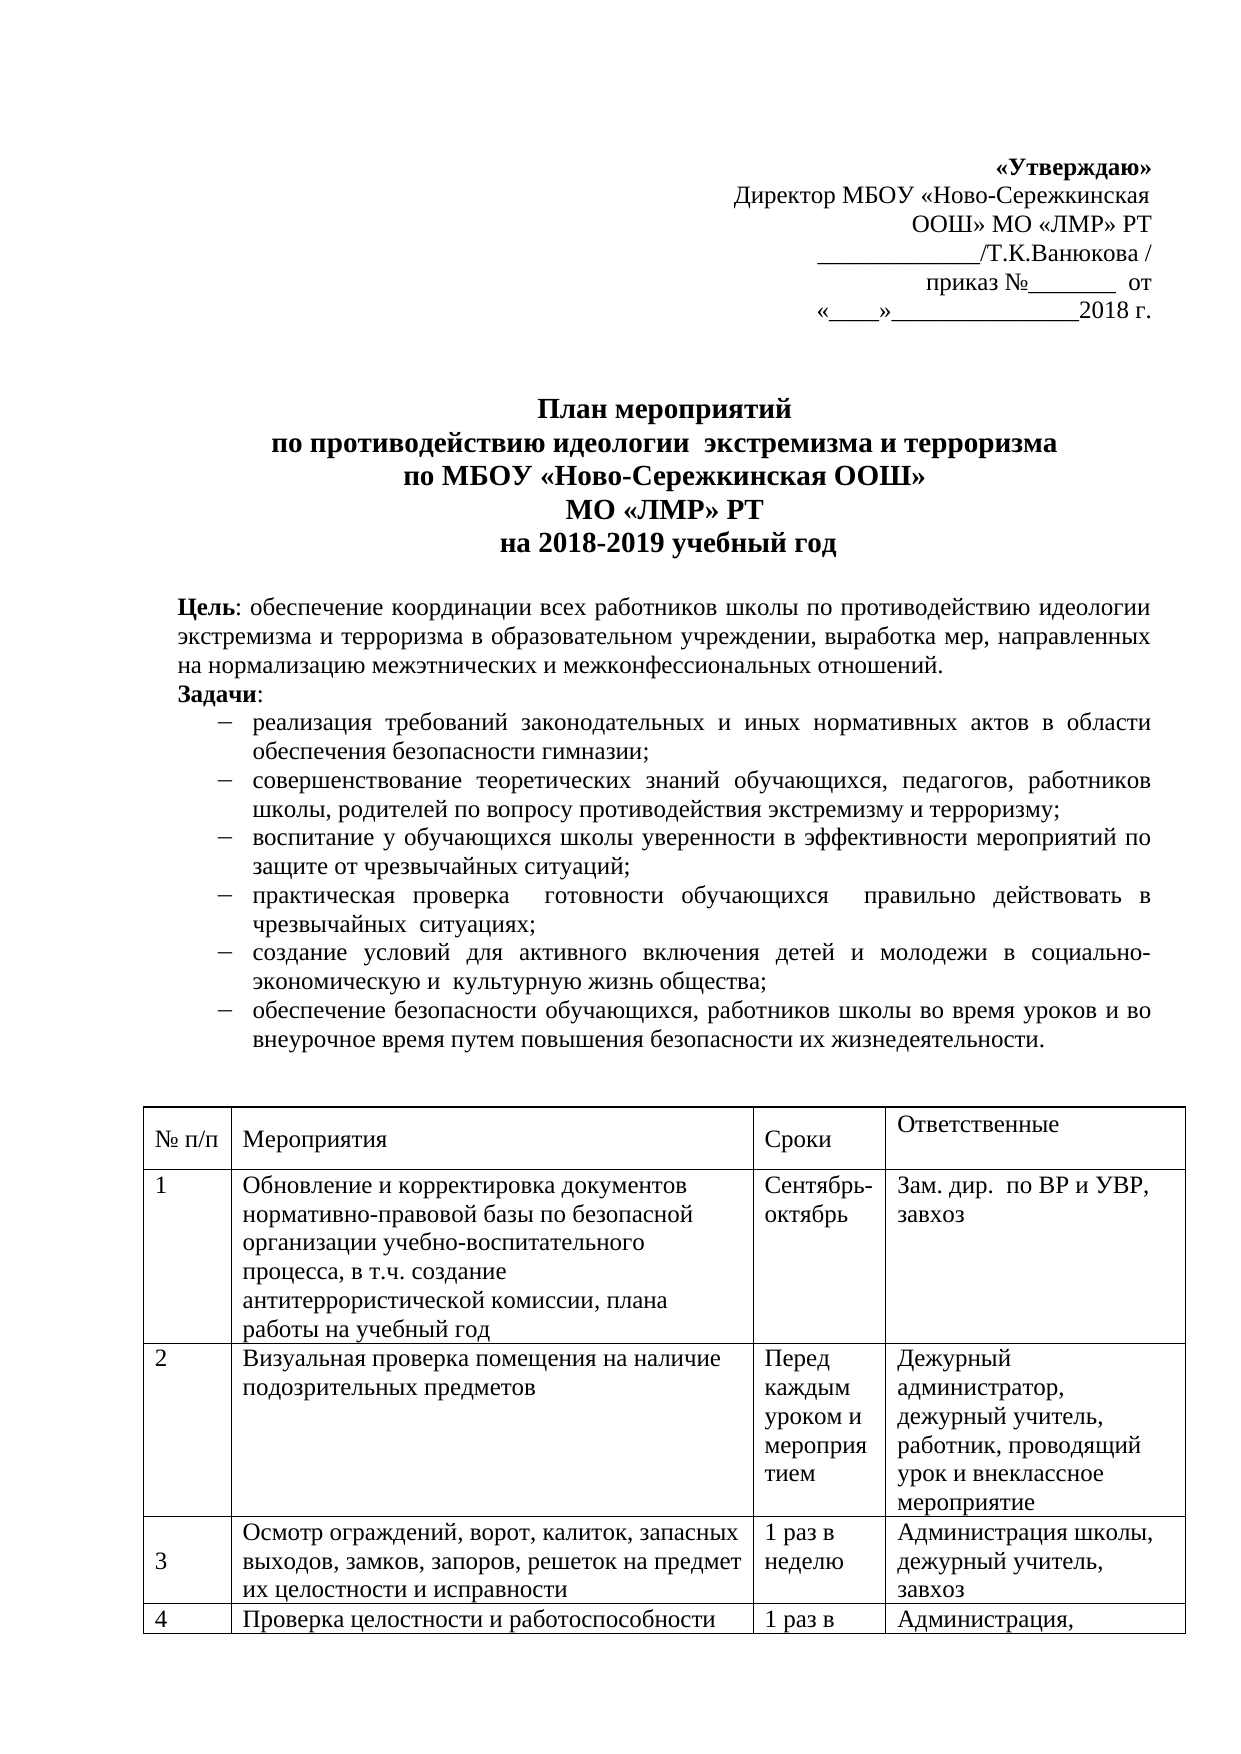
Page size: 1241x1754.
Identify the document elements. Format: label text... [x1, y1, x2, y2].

table_cell Зам. дир. по ВР и УВР, завхоз [886, 1170, 1185, 1342]
table_cell 1 раз в месяц [754, 1604, 885, 1633]
text Цель: обеспечение координации всех работников школы по противодействию идеологии экстремизма и терроризма в образовательном учреждении, выработка мер, направленных на нормализацию межэтнических и межконфессиональных отношений. [177, 592, 1152, 679]
table_header Мероприятия [232, 1108, 753, 1169]
table_cell Осмотр ограждений, ворот, калиток, запасных выходов, замков, запоров, решеток на предмет их целостности и исправности [232, 1517, 753, 1603]
table_header Сроки [754, 1108, 885, 1169]
text по противодействию идеологии экстремизма и терроризма [177, 425, 1152, 458]
text на 2018-2019 учебный год [177, 525, 1152, 559]
text по МБОУ «Ново-Сережкинская ООШ» [177, 458, 1152, 492]
table_cell 2 [144, 1344, 231, 1516]
table_cell Сентябрь-октябрь [754, 1170, 885, 1342]
text План мероприятий [177, 391, 1152, 425]
text МО «ЛМР» РТ [177, 492, 1152, 525]
text приказ №_______ от [693, 267, 1152, 295]
text «Утверждаю» [177, 152, 1152, 180]
text «____»_______________2018 г. [177, 295, 1152, 324]
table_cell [232, 1604, 753, 1633]
table_cell Администрация школы, дежурный учитель, завхоз [886, 1517, 1185, 1603]
list практическая проверка готовности обучающихся правильно действовать в чрезвычайных ситуациях; [215, 880, 1152, 937]
table_header Ответственные [886, 1108, 1185, 1169]
text _____________/Т.К.Ванюкова / [693, 238, 1152, 267]
list совершенствование теоретических знаний обучающихся, педагогов, работников школы, родителей по вопросу противодействия экстремизму и терроризму; [215, 765, 1152, 822]
text Задачи: [177, 679, 1152, 707]
table_cell Визуальная проверка помещения на наличие подозрительных предметов [232, 1344, 753, 1516]
table_cell 1 [144, 1170, 231, 1342]
list воспитание у обучающихся школы уверенности в эффективности мероприятий по защите от чрезвычайных ситуаций; [215, 822, 1152, 880]
list реализация требований законодательных и иных нормативных актов в области обеспечения безопасности гимназии; [215, 707, 1152, 765]
table_header № п/п [144, 1108, 231, 1169]
text Директор МБОУ «Ново-Сережкинская [177, 180, 1152, 209]
table_cell Обновление и корректировка документов нормативно-правовой базы по безопасной организации учебно-воспитательного процесса, в т.ч. создание антитеррористической комиссии, плана работы на учебный год [232, 1170, 753, 1342]
text ООШ» МО «ЛМР» РТ [693, 209, 1152, 238]
table_cell Перед каждым уроком и мероприятием [754, 1344, 885, 1516]
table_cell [886, 1604, 1185, 1633]
table_cell 3 [144, 1517, 231, 1603]
table_cell Дежурный администратор, дежурный учитель, работник, проводящий урок и внеклассное мероприятие [886, 1344, 1185, 1516]
list создание условий для активного включения детей и молодежи в социально-экономическую и культурную жизнь общества; [215, 937, 1152, 995]
list обеспечение безопасности обучающихся, работников школы во время уроков и во внеурочное время путем повышения безопасности их жизнедеятельности. [215, 995, 1152, 1052]
table_cell 4 [144, 1604, 231, 1633]
table_cell 1 раз в неделю [754, 1517, 885, 1603]
